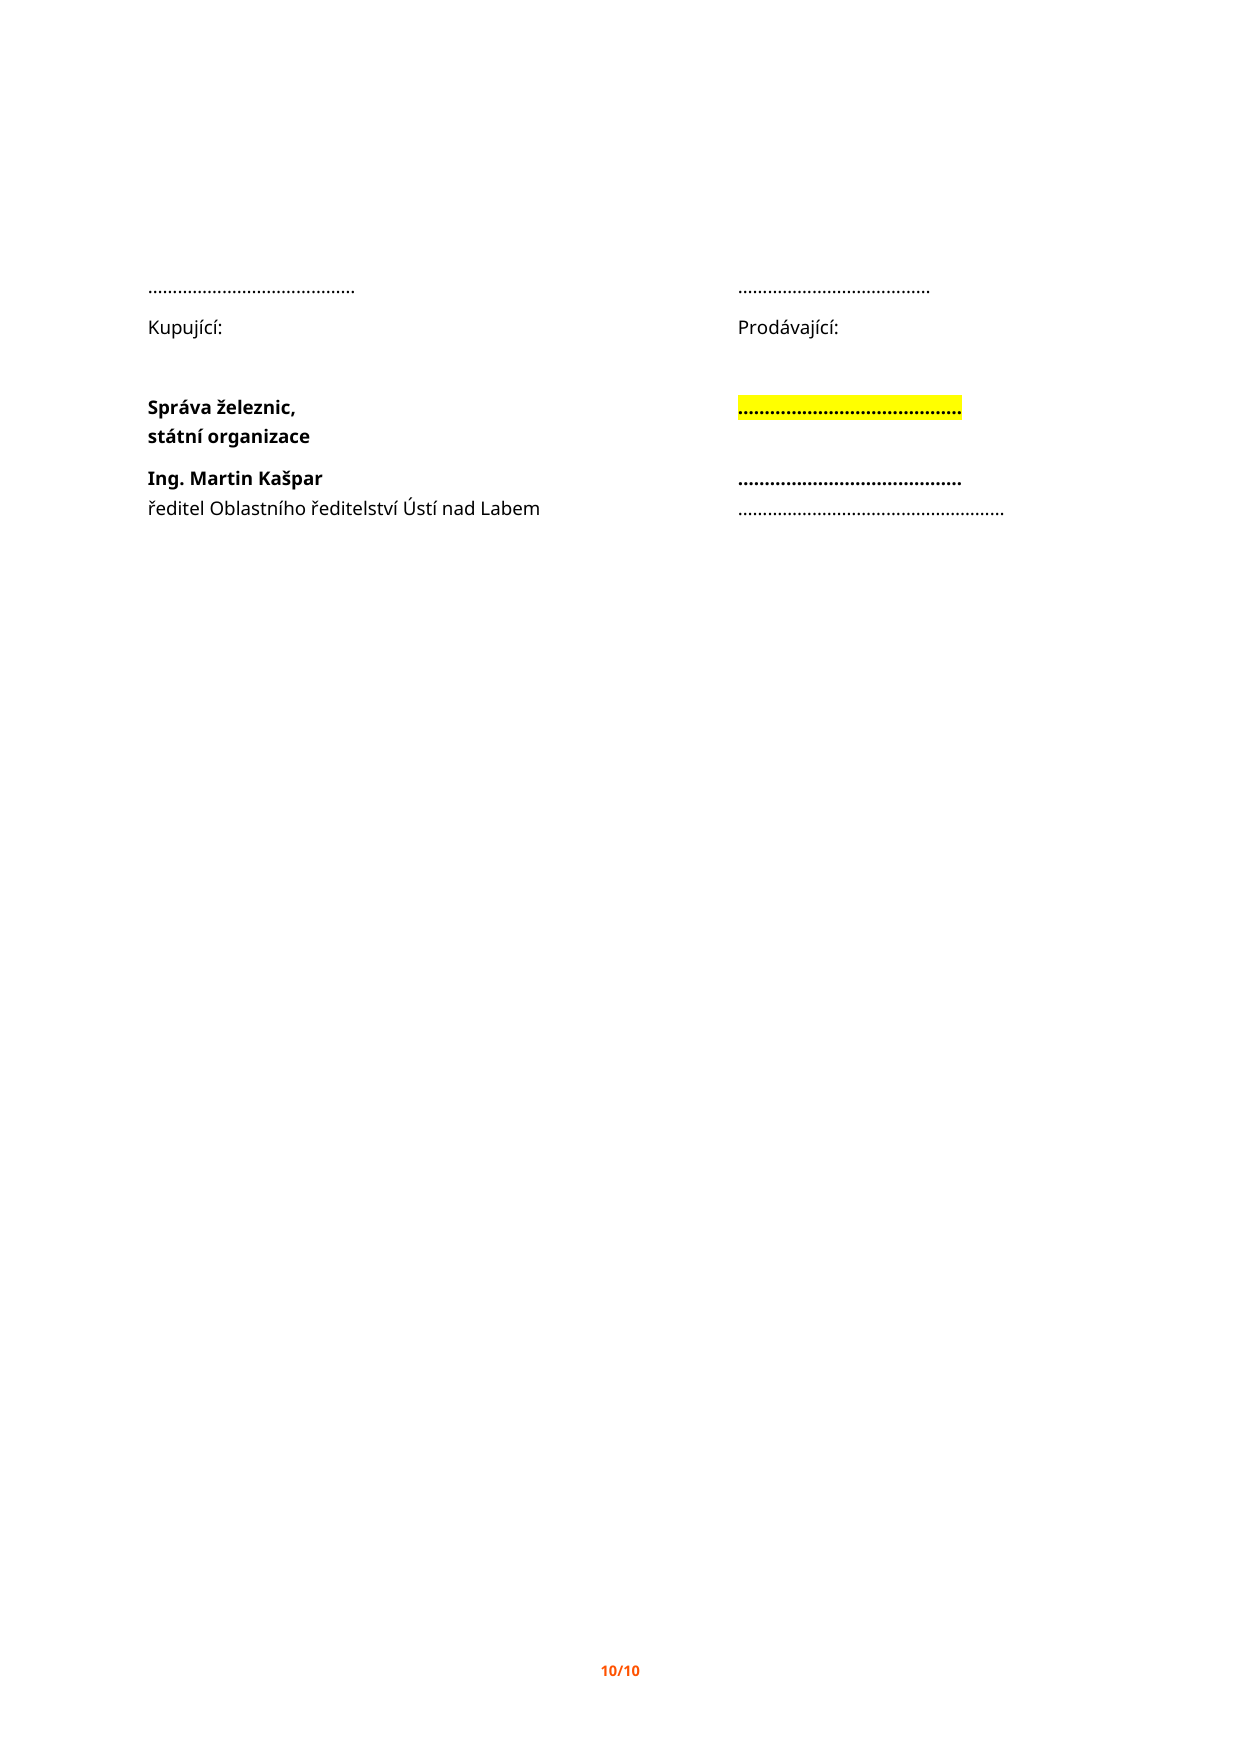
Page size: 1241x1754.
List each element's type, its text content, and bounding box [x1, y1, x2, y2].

text Správa železnic, …………………………………… [148, 394, 1093, 420]
text státní organizace [148, 424, 1093, 449]
text Kupující: Prodávající: [148, 315, 1093, 340]
text Ing. Martin Kašpar …………………………………… [148, 466, 1093, 491]
text …………………………………… ………………………………… [148, 273, 1093, 298]
text ředitel Oblastního ředitelství Ústí nad Labem ……………………………………………… [148, 495, 1093, 520]
